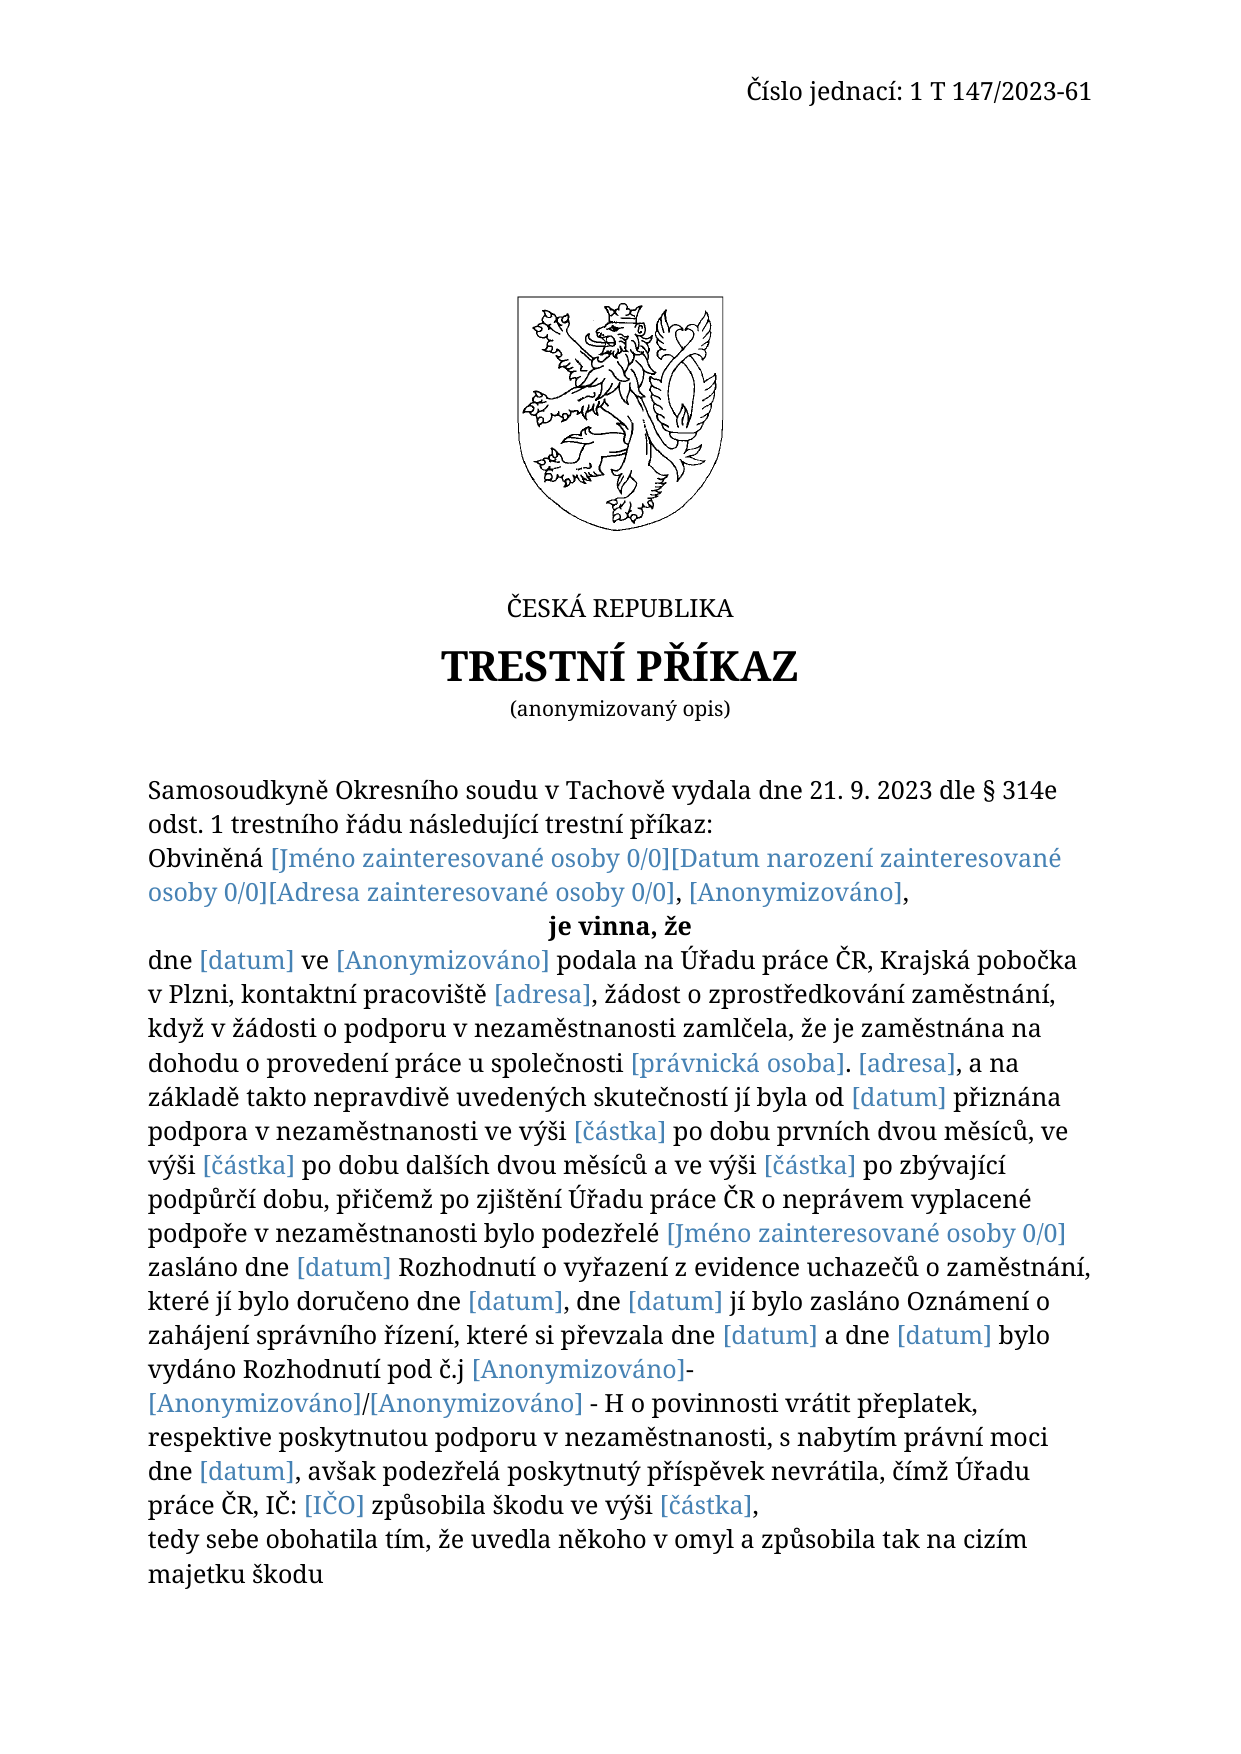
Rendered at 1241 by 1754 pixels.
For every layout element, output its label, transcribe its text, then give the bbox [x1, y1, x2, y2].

text ČESKÁ REPUBLIKA [148, 148, 1093, 625]
text Obviněná [Jméno zainteresované osoby 0/0][Datum narození zainteresované osoby 0/0][Adresa zainteresované osoby 0/0], [Anonymizováno], [148, 841, 1093, 909]
picture [516, 295, 724, 532]
text dne [datum] ve [Anonymizováno] podala na Úřadu práce ČR, Krajská pobočka v Plzni, kontaktní pracoviště [adresa], žádost o zprostředkování zaměstnání, když v žádosti o podporu v nezaměstnanosti zamlčela, že je zaměstnána na dohodu o provedení práce u společnosti [právnická osoba]. [adresa], a na základě takto nepravdivě uvedených skutečností jí byla od [datum] přiznána podpora v nezaměstnanosti ve výši [částka] po dobu prvních dvou měsíců, ve výši [částka] po dobu dalších dvou měsíců a ve výši [částka] po zbývající podpůrčí dobu, přičemž po zjištění Úřadu práce ČR o neprávem vyplacené podpoře v nezaměstnanosti bylo podezřelé [Jméno zainteresované osoby 0/0] zasláno dne [datum] Rozhodnutí o vyřazení z evidence uchazečů o zaměstnání, které jí bylo doručeno dne [datum], dne [datum] jí bylo zasláno Oznámení o zahájení správního řízení, které si převzala dne [datum] a dne [datum] bylo vydáno Rozhodnutí pod č.j [Anonymizováno]-[Anonymizováno]/[Anonymizováno] - H o povinnosti vrátit přeplatek, respektive poskytnutou podporu v nezaměstnanosti, s nabytím právní moci dne [datum], avšak podezřelá poskytnutý příspěvek nevrátila, čímž Úřadu práce ČR, IČ: [IČO] způsobila škodu ve výši [částka], [148, 943, 1093, 1522]
text TRESTNÍ PŘÍKAZ (anonymizovaný opis) [148, 637, 1093, 722]
text je vinna, že [148, 909, 1093, 943]
text tedy sebe obohatila tím, že uvedla někoho v omyl a způsobila tak na cizím majetku škodu [148, 1522, 1093, 1590]
text Samosoudkyně Okresního soudu v Tachově vydala dne 21. 9. 2023 dle § 314e odst. 1 trestního řádu následující trestní příkaz: [148, 772, 1093, 841]
